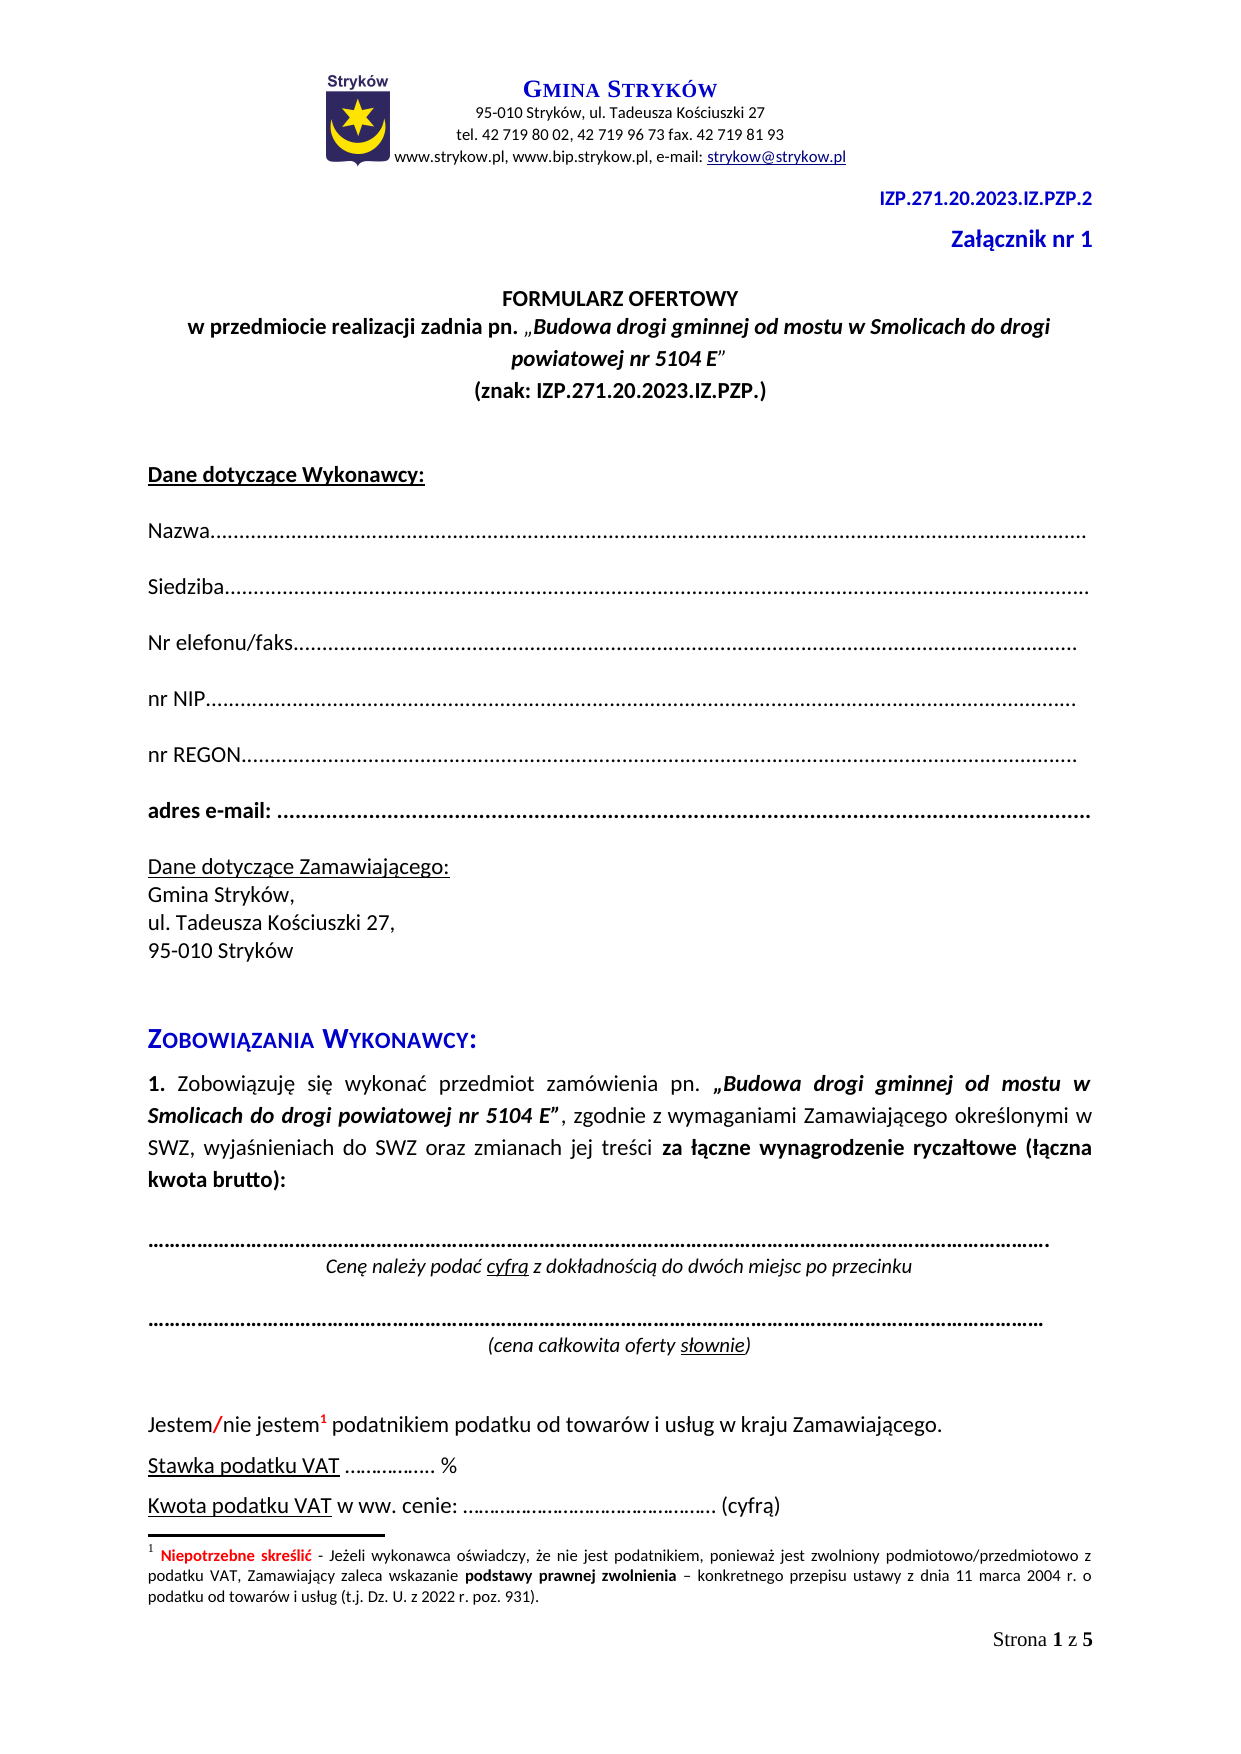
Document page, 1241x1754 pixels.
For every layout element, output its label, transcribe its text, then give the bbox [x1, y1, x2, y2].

text Jestem/nie jestem podatnikiem podatku od towarów i usług w kraju Zamawiającego. [148, 1410, 1093, 1438]
text 95-010 Stryków [148, 937, 1093, 964]
text Cenę należy podać cyfrą z dokładnością do dwóch miejsc po przecinku [148, 1253, 1093, 1279]
text 1. Zobowiązuję się wykonać przedmiot zamówienia pn. „Budowa drogi gminnej od mostu w Smolicach do drogi powiatowej nr 5104 E”, zgodnie z wymaganiami Zamawiającego określonymi w SWZ, wyjaśnieniach do SWZ oraz zmianach jej treści za łączne wynagrodzenie ryczałtowe (łączna kwota brutto): [148, 1069, 1093, 1193]
text (znak: IZP.271.20.2023.IZ.PZP.) [148, 376, 1093, 404]
text Stawka podatku VAT …………….. % [148, 1451, 1093, 1479]
text w przedmiocie realizacji zadnia pn. „Budowa drogi gminnej od mostu w Smolicach do drogi powiatowej nr 5104 E” [148, 312, 1093, 372]
text Siedziba...................................................................................................................................................... [148, 572, 1093, 600]
picture [326, 75, 390, 167]
text ………………………………………………………………………………………………………………………………………………… [148, 1304, 1093, 1332]
text Dane dotyczące Zamawiającego: [148, 852, 1093, 881]
text ul. Tadeusza Kościuszki 27, [148, 908, 1093, 937]
text nr REGON................................................................................................................................................. [148, 740, 1093, 768]
text Kwota podatku VAT w ww. cenie: ………………………………………… (cyfrą) [148, 1491, 1093, 1519]
text Zobowiązania Wykonawcy: [148, 1021, 1093, 1056]
text nr NIP....................................................................................................................................................... [148, 684, 1093, 712]
text Załącznik nr 1 [148, 223, 1093, 253]
text (cena całkowita oferty słownie) [148, 1332, 1093, 1357]
text Nazwa........................................................................................................................................................ [148, 516, 1093, 544]
text Nr elefonu/faks........................................................................................................................................ [148, 628, 1093, 656]
text …………………………………………………………………………………………………………………………………………………. [148, 1226, 1093, 1253]
text adres e-mail: ..................................................................................................................................... [148, 796, 1093, 824]
text Gmina Stryków, [148, 881, 1093, 908]
text Dane dotyczące Wykonawcy: [148, 460, 1093, 488]
text FORMULARZ OFERTOWY [148, 284, 1093, 312]
